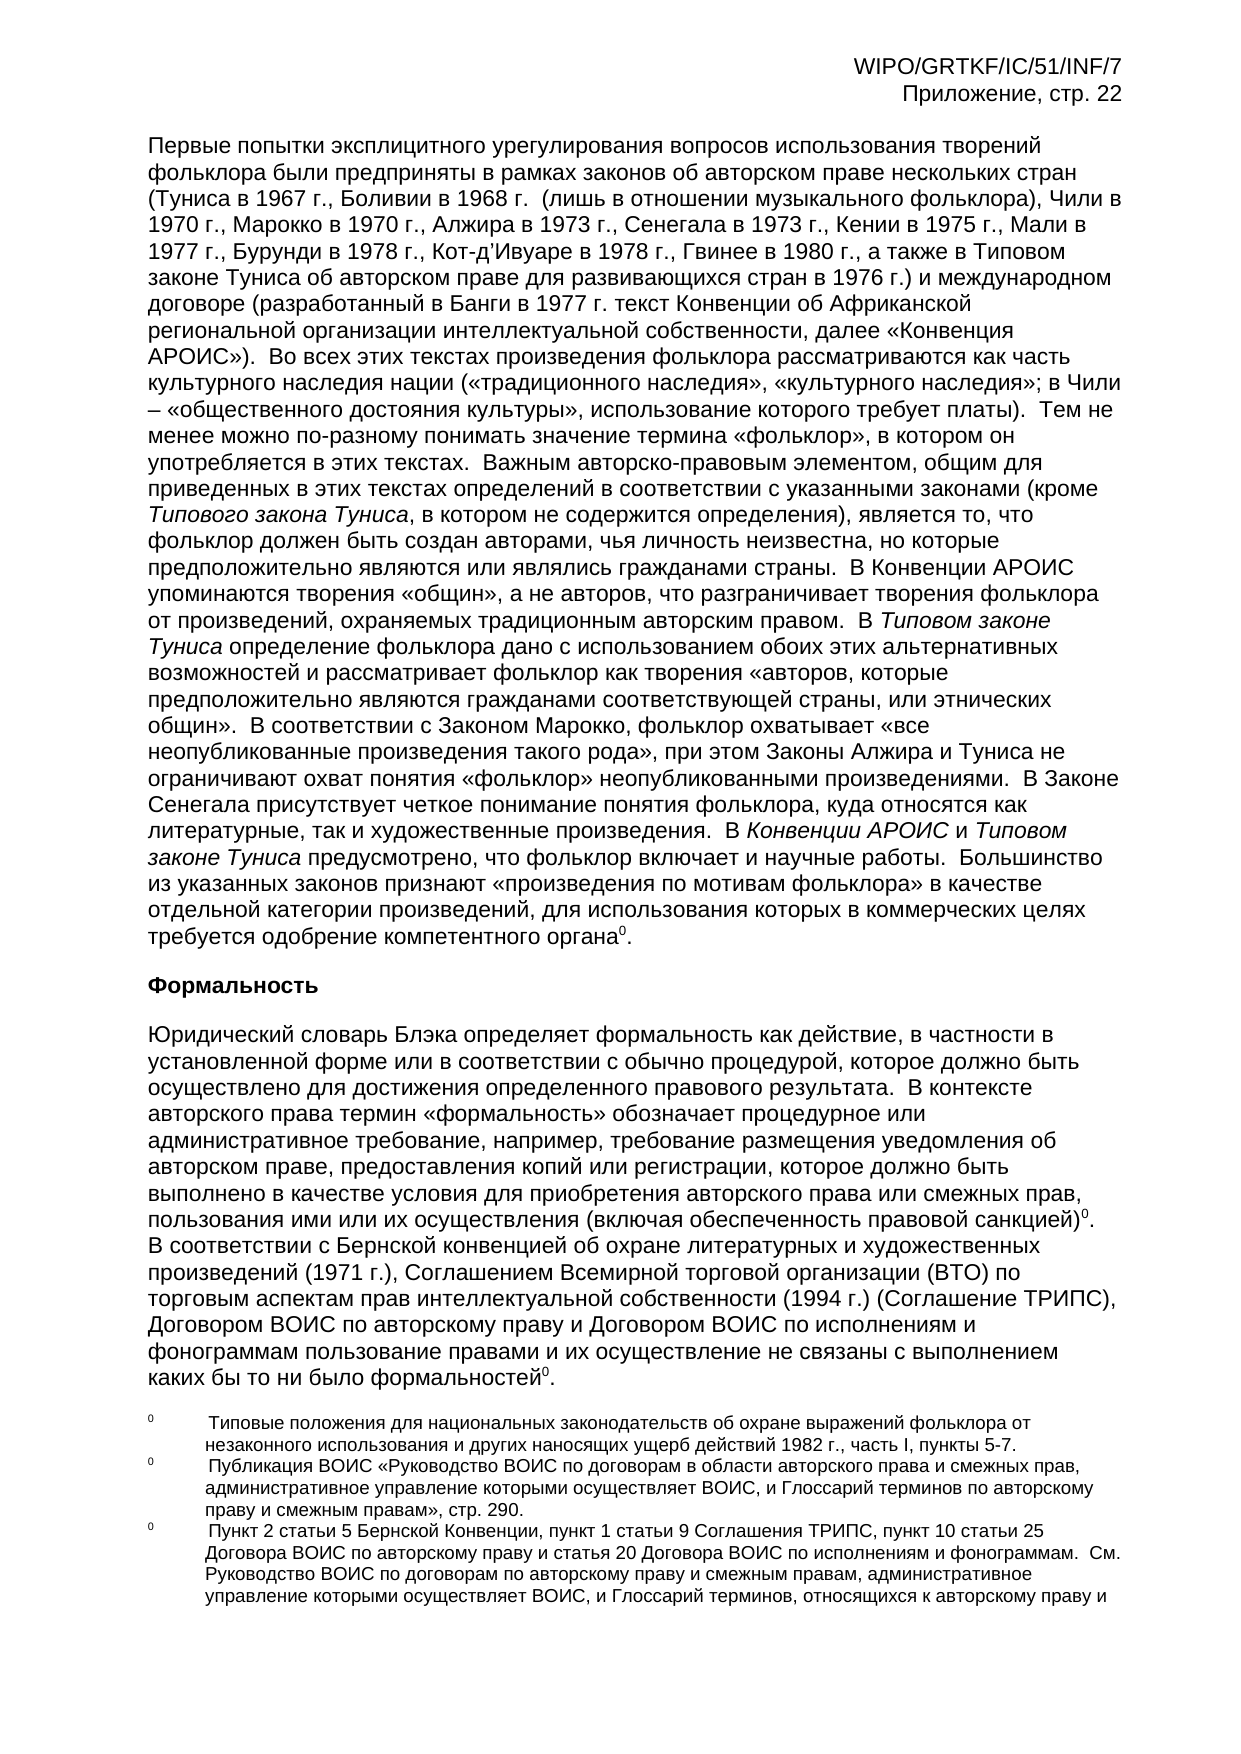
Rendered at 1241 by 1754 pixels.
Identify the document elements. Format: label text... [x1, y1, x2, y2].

subtitle Формальность [148, 972, 1122, 998]
text Юридический словарь Блэка определяет формальность как действие, в частности в установленной форме или в соответствии с обычно процедурой, которое должно быть осуществлено для достижения определенного правового результата. В контексте авторского права термин «формальность» обозначает процедурное или административное требование, например, требование размещения уведомления об авторском праве, предоставления копий или регистрации, которое должно быть выполнено в качестве условия для приобретения авторского права или смежных прав, пользования ими или их осуществления (включая обеспеченность правовой санкцией). В соответствии с Бернской конвенцией об охране литературных и художественных произведений (1971 г.), Соглашением Всемирной торговой организации (ВТО) по торговым аспектам прав интеллектуальной собственности (1994 г.) (Соглашение ТРИПС), Договором ВОИС по авторскому праву и Договором ВОИС по исполнениям и фонограммам пользование правами и их осуществление не связаны с выполнением каких бы то ни было формальностей. [148, 1021, 1122, 1390]
text Первые попытки эксплицитного урегулирования вопросов использования творений фольклора были предприняты в рамках законов об авторском праве нескольких стран (Туниса в 1967 г., Боливии в 1968 г. (лишь в отношении музыкального фольклора), Чили в 1970 г., Марокко в 1970 г., Алжира в 1973 г., Сенегала в 1973 г., Кении в 1975 г., Мали в 1977 г., Бурунди в 1978 г., Кот-д’Ивуаре в 1978 г., Гвинее в 1980 г., а также в Типовом законе Туниса об авторском праве для развивающихся стран в 1976 г.) и международном договоре (разработанный в Банги в 1977 г. текст Конвенции об Африканской региональной организации интеллектуальной собственности, далее «Конвенция АРОИС»). Во всех этих текстах произведения фольклора рассматриваются как часть культурного наследия нации («традиционного наследия», «культурного наследия»; в Чили – «общественного достояния культуры», использование которого требует платы). Тем не менее можно по-разному понимать значение термина «фольклор», в котором он употребляется в этих текстах. Важным авторско-правовым элементом, общим для приведенных в этих текстах определений в соответствии с указанными законами (кроме Типового закона Туниса, в котором не содержится определения), является то, что фольклор должен быть создан авторами, чья личность неизвестна, но которые предположительно являются или являлись гражданами страны. В Конвенции АРОИС упоминаются творения «общин», а не авторов, что разграничивает творения фольклора от произведений, охраняемых традиционным авторским правом. В Типовом законе Туниса определение фольклора дано с использованием обоих этих альтернативных возможностей и рассматривает фольклор как творения «авторов, которые предположительно являются гражданами соответствующей страны, или этнических общин». В соответствии с Законом Марокко, фольклор охватывает «все неопубликованные произведения такого рода», при этом Законы Алжира и Туниса не ограничивают охват понятия «фольклор» неопубликованными произведениями. В Законе Сенегала присутствует четкое понимание понятия фольклора, куда относятся как литературные, так и художественные произведения. В Конвенции АРОИС и Типовом законе Туниса предусмотрено, что фольклор включает и научные работы. Большинство из указанных законов признают «произведения по мотивам фольклора» в качестве отдельной категории произведений, для использования которых в коммерческих целях требуется одобрение компетентного органа. [148, 132, 1122, 949]
